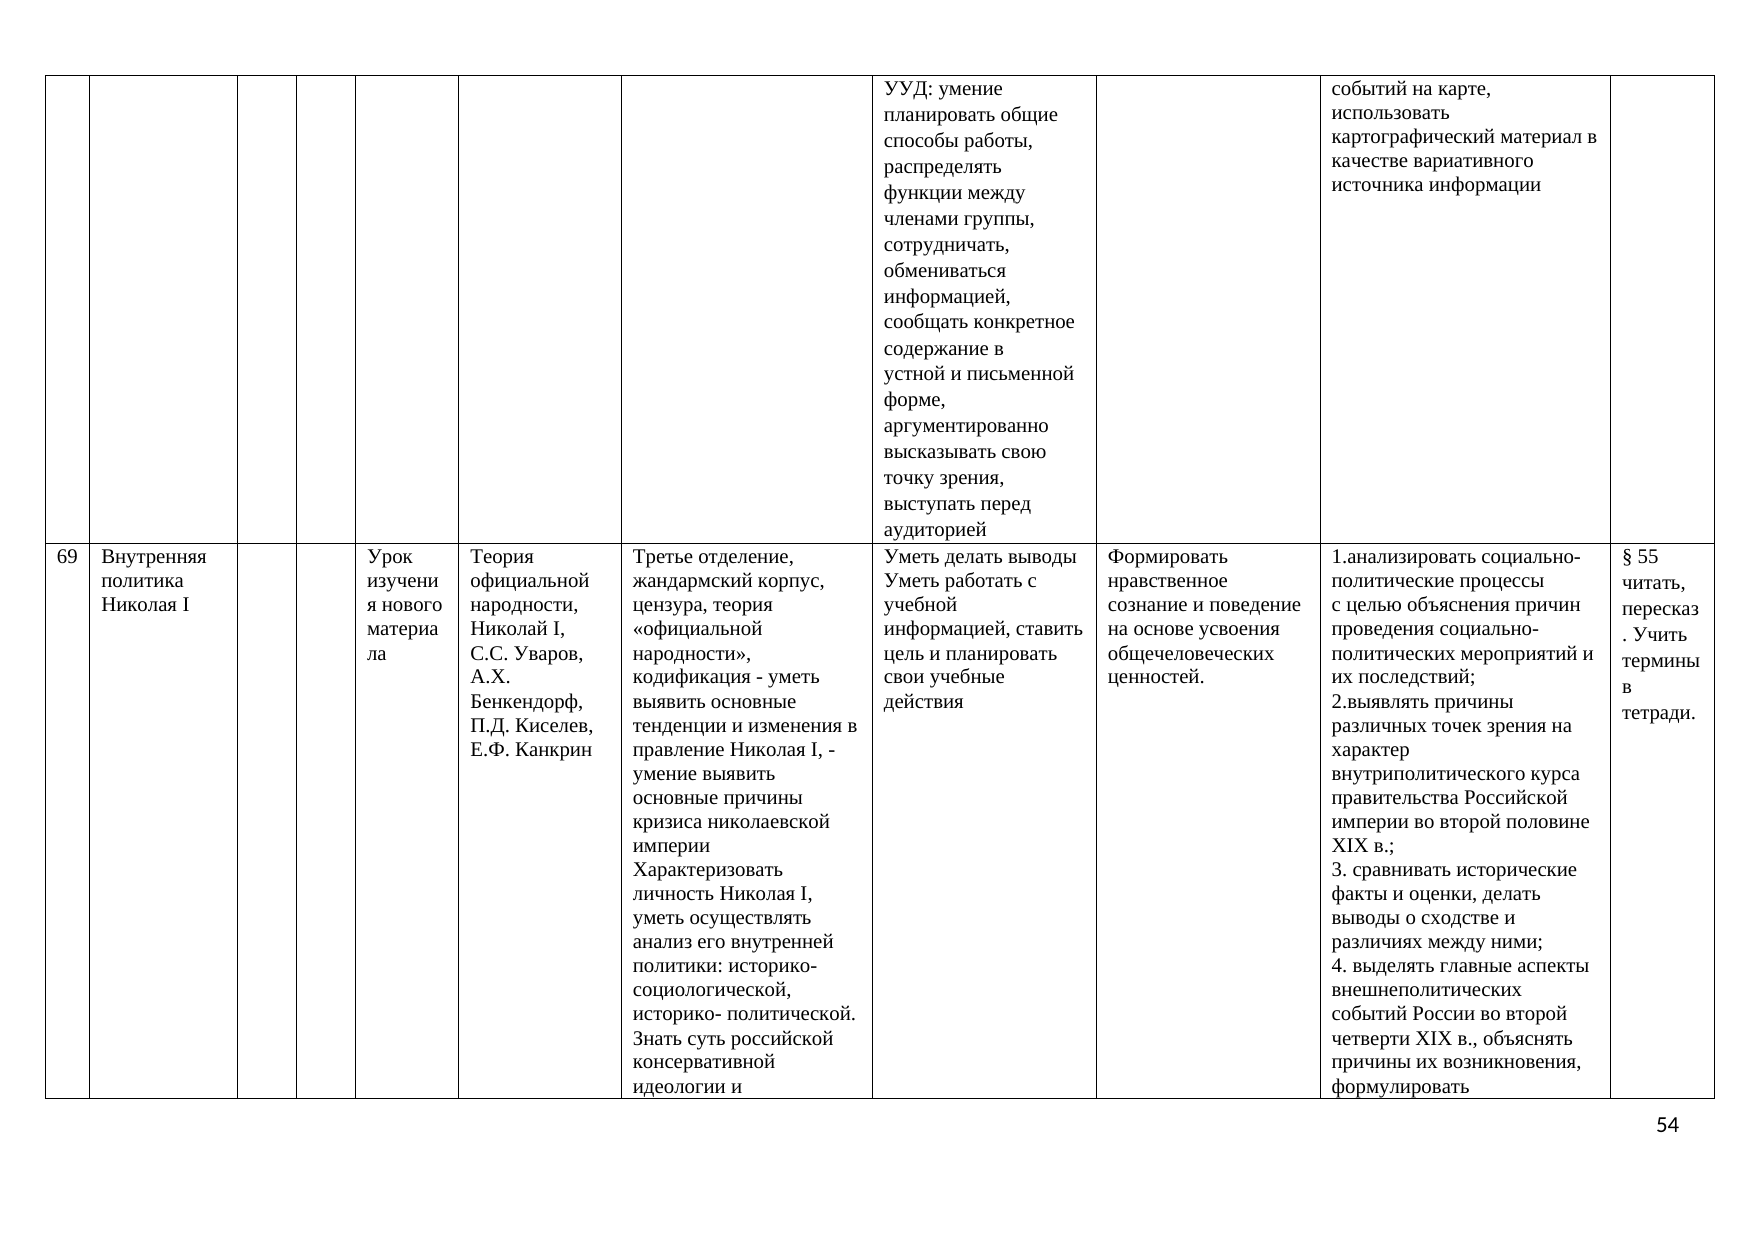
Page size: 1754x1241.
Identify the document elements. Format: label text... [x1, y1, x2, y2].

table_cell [622, 76, 872, 543]
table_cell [356, 544, 458, 1098]
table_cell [1321, 76, 1610, 543]
table_cell [297, 76, 355, 543]
table_cell 68 [46, 76, 89, 543]
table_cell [90, 544, 237, 1098]
table_cell 69 [46, 544, 89, 1098]
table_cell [459, 544, 621, 1098]
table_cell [873, 544, 1096, 1098]
table_cell [238, 76, 296, 543]
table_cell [1321, 544, 1610, 1098]
table_cell [238, 544, 296, 1098]
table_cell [1611, 544, 1714, 1098]
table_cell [356, 76, 458, 543]
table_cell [1097, 76, 1320, 543]
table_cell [622, 544, 872, 1098]
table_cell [459, 76, 621, 543]
table_cell [297, 544, 355, 1098]
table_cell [1611, 76, 1714, 543]
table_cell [90, 76, 237, 543]
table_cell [873, 76, 1096, 543]
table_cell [1097, 544, 1320, 1098]
